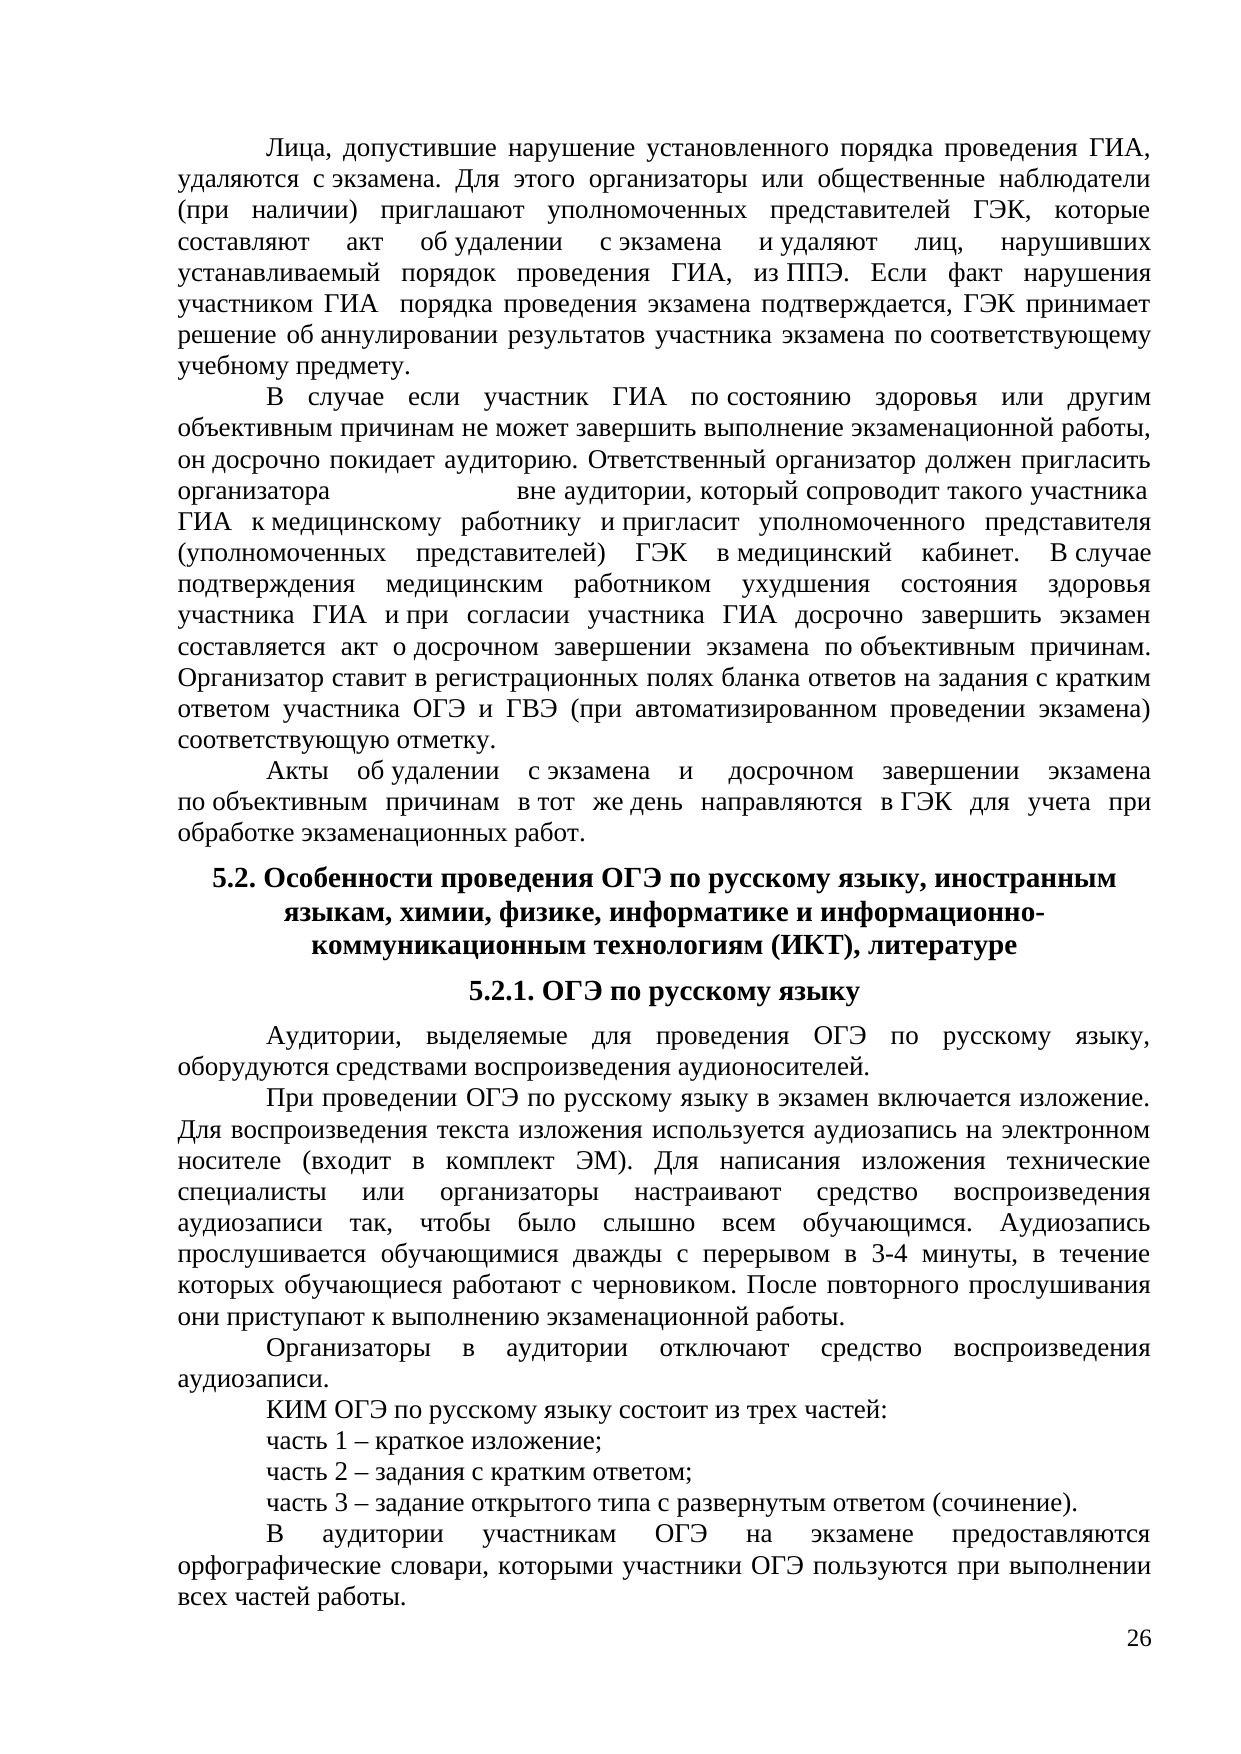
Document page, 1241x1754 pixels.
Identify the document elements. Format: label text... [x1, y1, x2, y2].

text Акты об удалении с экзамена и досрочном завершении экзамена по объективным причинам в тот же день направляются в ГЭК для учета при обработке экзаменационных работ. [177, 754, 1152, 848]
subtitle 5.2. Особенности проведения ОГЭ по русскому языку, иностранным языкам, химии, физике, информатике и информационно-коммуникационным технологиям (ИКТ), литературе [177, 860, 1152, 961]
text При проведении ОГЭ по русскому языку в экзамен включается изложение. Для воспроизведения текста изложения используется аудиозапись на электронном носителе (входит в комплект ЭМ). Для написания изложения технические специалисты или организаторы настраивают средство воспроизведения аудиозаписи так, чтобы было слышно всем обучающимся. Аудиозапись прослушивается обучающимися дважды с перерывом в 3-4 минуты, в течение которых обучающиеся работают с черновиком. После повторного прослушивания они приступают к выполнению экзаменационной работы. [177, 1082, 1152, 1331]
text часть 1 – краткое изложение; [177, 1424, 1152, 1455]
text Организаторы в аудитории отключают средство воспроизведения аудиозаписи. [177, 1331, 1152, 1393]
text часть 3 – задание открытого типа с развернутым ответом (сочинение). [177, 1486, 1152, 1518]
text Лица, допустившие нарушение установленного порядка проведения ГИА, удаляются с экзамена. Для этого организаторы или общественные наблюдатели (при наличии) приглашают уполномоченных представителей ГЭК, которые составляют акт об удалении с экзамена и удаляют лиц, нарушивших устанавливаемый порядок проведения ГИА, из ППЭ. Если факт нарушения участником ГИА порядка проведения экзамена подтверждается, ГЭК принимает решение об аннулировании результатов участника экзамена по соответствующему учебному предмету. [177, 131, 1152, 380]
subtitle 5.2.1. ОГЭ по русскому языку [177, 973, 1152, 1007]
text В аудитории участникам ОГЭ на экзамене предоставляются орфографические словари, которыми участники ОГЭ пользуются при выполнении всех частей работы. [177, 1518, 1152, 1611]
text часть 2 – задания с кратким ответом; [177, 1455, 1152, 1486]
text Аудитории, выделяемые для проведения ОГЭ по русскому языку, оборудуются средствами воспроизведения аудионосителей. [177, 1019, 1152, 1082]
text КИМ ОГЭ по русскому языку состоит из трех частей: [177, 1393, 1152, 1424]
text В случае если участник ГИА по состоянию здоровья или другим объективным причинам не может завершить выполнение экзаменационной работы, он досрочно покидает аудиторию. Ответственный организатор должен пригласить организатора вне аудитории, который сопроводит такого участника ГИА к медицинскому работнику и пригласит уполномоченного представителя (уполномоченных представителей) ГЭК в медицинский кабинет. В случае подтверждения медицинским работником ухудшения состояния здоровья участника ГИА и при согласии участника ГИА досрочно завершить экзамен составляется акт о досрочном завершении экзамена по объективным причинам. Организатор ставит в регистрационных полях бланка ответов на задания с кратким ответом участника ОГЭ и ГВЭ (при автоматизированном проведении экзамена) соответствующую отметку. [177, 380, 1152, 754]
